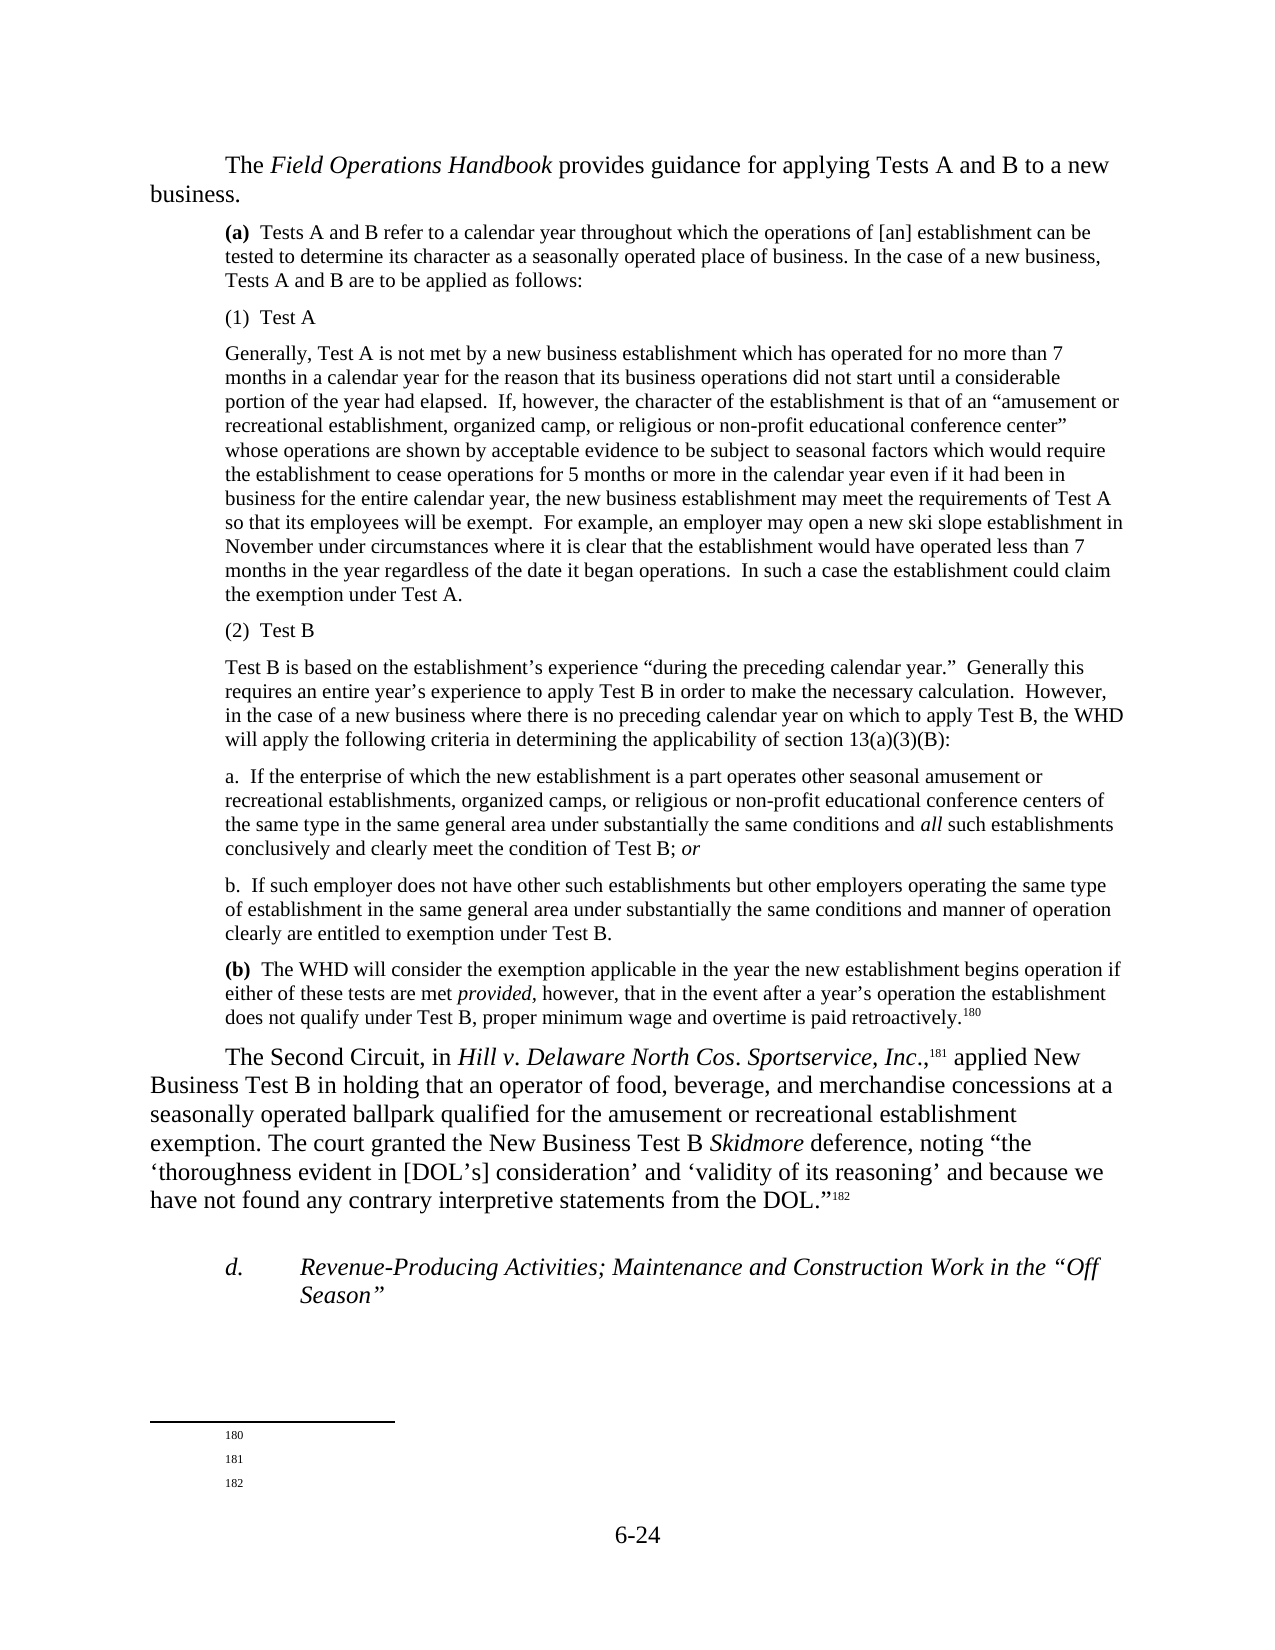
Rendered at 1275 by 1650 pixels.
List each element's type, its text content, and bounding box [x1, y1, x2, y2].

text a. If the enterprise of which the new establishment is a part operates other seasonal amusement or recreational establishments, organized camps, or religious or non-profit educational conference centers of the same type in the same general area under substantially the same conditions and all such establishments conclusively and clearly meet the condition of Test B; or [225, 764, 1125, 860]
text (b) The WHD will consider the exemption applicable in the year the new establishment begins operation if either of these tests are met provided, however, that in the event after a year’s operation the establishment does not qualify under Test B, proper minimum wage and overtime is paid retroactively. [225, 957, 1125, 1029]
text The Second Circuit, in Hill v. Delaware North Cos. Sportservice, Inc., applied New Business Test B in holding that an operator of food, beverage, and merchandise concessions at a seasonally operated ballpark qualified for the amusement or recreational establishment exemption. The court granted the New Business Test B Skidmore deference, noting “the ‘thoroughness evident in [DOL’s] consideration’ and ‘validity of its reasoning’ and because we have not found any contrary interpretive statements from the DOL.” [150, 1042, 1125, 1214]
text (a) Tests A and B refer to a calendar year throughout which the operations of [an] establishment can be tested to determine its character as a seasonally operated place of business. In the case of a new business, Tests A and B are to be applied as follows: [225, 220, 1125, 292]
text (2) Test B [225, 618, 1125, 642]
text Generally, Test A is not met by a new business establishment which has operated for no more than 7 months in a calendar year for the reason that its business operations did not start until a considerable portion of the year had elapsed. If, however, the character of the establishment is that of an “amusement or recreational establishment, organized camp, or religious or non-profit educational conference center” whose operations are shown by acceptable evidence to be subject to seasonal factors which would require the establishment to cease operations for 5 months or more in the calendar year even if it had been in business for the entire calendar year, the new business establishment may meet the requirements of Test A so that its employees will be exempt. For example, an employer may open a new ski slope establishment in November under circumstances where it is clear that the establishment would have operated less than 7 months in the year regardless of the date it began operations. In such a case the establishment could claim the exemption under Test A. [225, 341, 1125, 606]
text The Field Operations Handbook provides guidance for applying Tests A and B to a new business. [150, 150, 1125, 207]
text b. If such employer does not have other such establishments but other employers operating the same type of establishment in the same general area under substantially the same conditions and manner of operation clearly are entitled to exemption under Test B. [225, 872, 1125, 945]
text Test B is based on the establishment’s experience “during the preceding calendar year.” Generally this requires an entire year’s experience to apply Test B in order to make the necessary calculation. However, in the case of a new business where there is no preceding calendar year on which to apply Test B, the WHD will apply the following criteria in determining the applicability of section 13(a)(3)(B): [225, 655, 1125, 751]
text d. Revenue-Producing Activities; Maintenance and Construction Work in the “Off Season” [225, 1252, 1125, 1309]
text (1) Test A [225, 305, 1125, 329]
